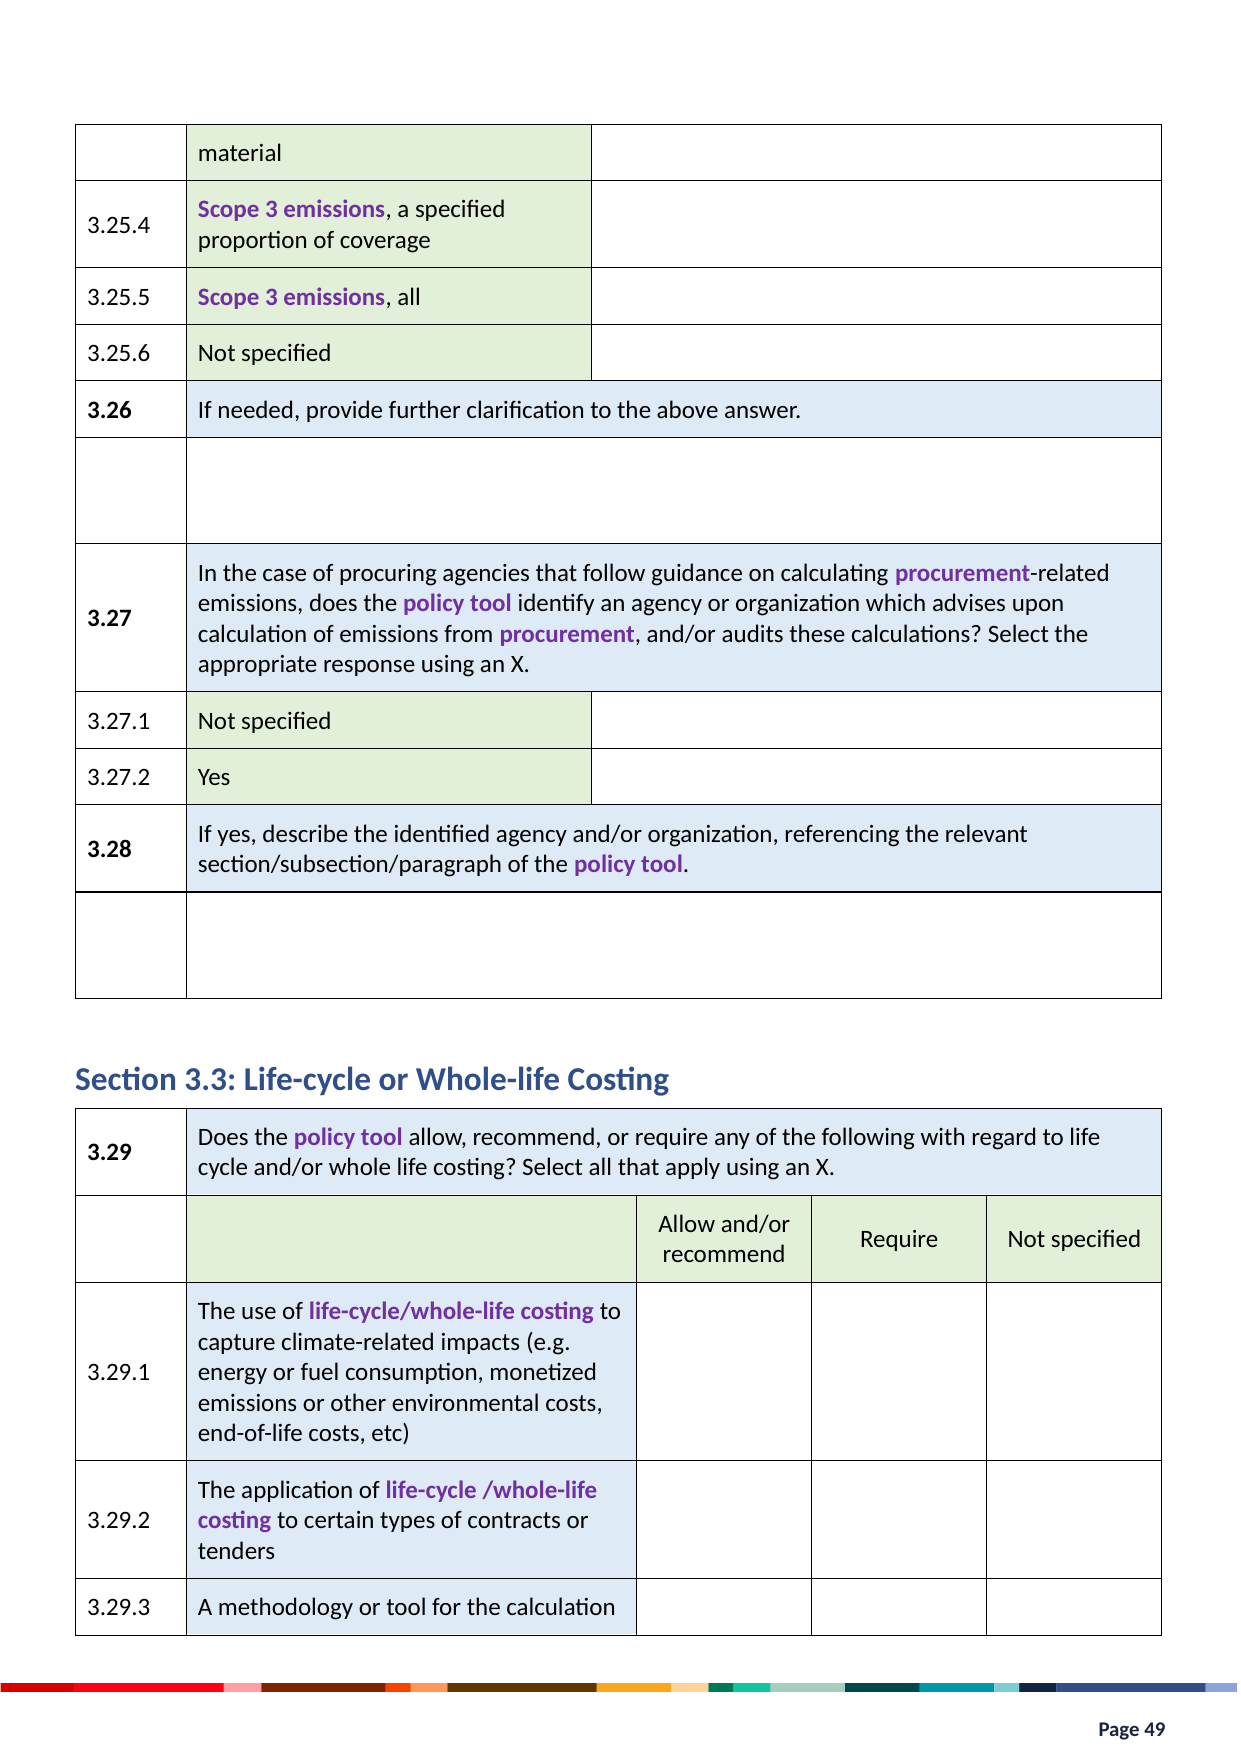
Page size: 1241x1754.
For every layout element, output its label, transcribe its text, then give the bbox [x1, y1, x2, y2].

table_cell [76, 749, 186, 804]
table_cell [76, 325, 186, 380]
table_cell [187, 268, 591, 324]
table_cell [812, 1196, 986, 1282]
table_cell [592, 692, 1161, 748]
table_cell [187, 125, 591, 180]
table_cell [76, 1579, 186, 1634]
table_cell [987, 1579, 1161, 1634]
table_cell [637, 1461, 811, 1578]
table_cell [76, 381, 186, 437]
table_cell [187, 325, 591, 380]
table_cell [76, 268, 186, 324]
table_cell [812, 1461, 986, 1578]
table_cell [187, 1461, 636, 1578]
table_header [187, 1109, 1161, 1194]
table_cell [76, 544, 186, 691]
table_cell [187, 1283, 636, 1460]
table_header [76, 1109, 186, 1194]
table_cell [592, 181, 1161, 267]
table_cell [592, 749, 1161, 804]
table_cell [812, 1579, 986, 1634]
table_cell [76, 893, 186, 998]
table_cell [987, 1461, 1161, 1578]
subtitle Section 3.3: Life-cycle or Whole-life Costing [75, 1058, 1165, 1099]
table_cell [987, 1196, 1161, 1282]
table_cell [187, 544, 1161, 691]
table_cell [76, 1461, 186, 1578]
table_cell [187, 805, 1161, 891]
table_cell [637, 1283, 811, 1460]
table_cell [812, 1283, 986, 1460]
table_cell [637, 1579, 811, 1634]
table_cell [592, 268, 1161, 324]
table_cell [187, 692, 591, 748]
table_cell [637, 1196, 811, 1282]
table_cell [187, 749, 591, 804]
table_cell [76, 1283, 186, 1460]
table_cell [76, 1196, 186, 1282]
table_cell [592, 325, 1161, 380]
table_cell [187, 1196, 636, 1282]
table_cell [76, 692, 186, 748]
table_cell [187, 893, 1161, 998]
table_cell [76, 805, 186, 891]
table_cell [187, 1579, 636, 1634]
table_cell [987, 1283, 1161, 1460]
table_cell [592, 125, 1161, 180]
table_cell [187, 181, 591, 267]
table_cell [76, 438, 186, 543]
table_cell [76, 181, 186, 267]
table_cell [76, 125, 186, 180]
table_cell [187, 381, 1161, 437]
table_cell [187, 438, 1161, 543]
picture [0, 1683, 1236, 1692]
